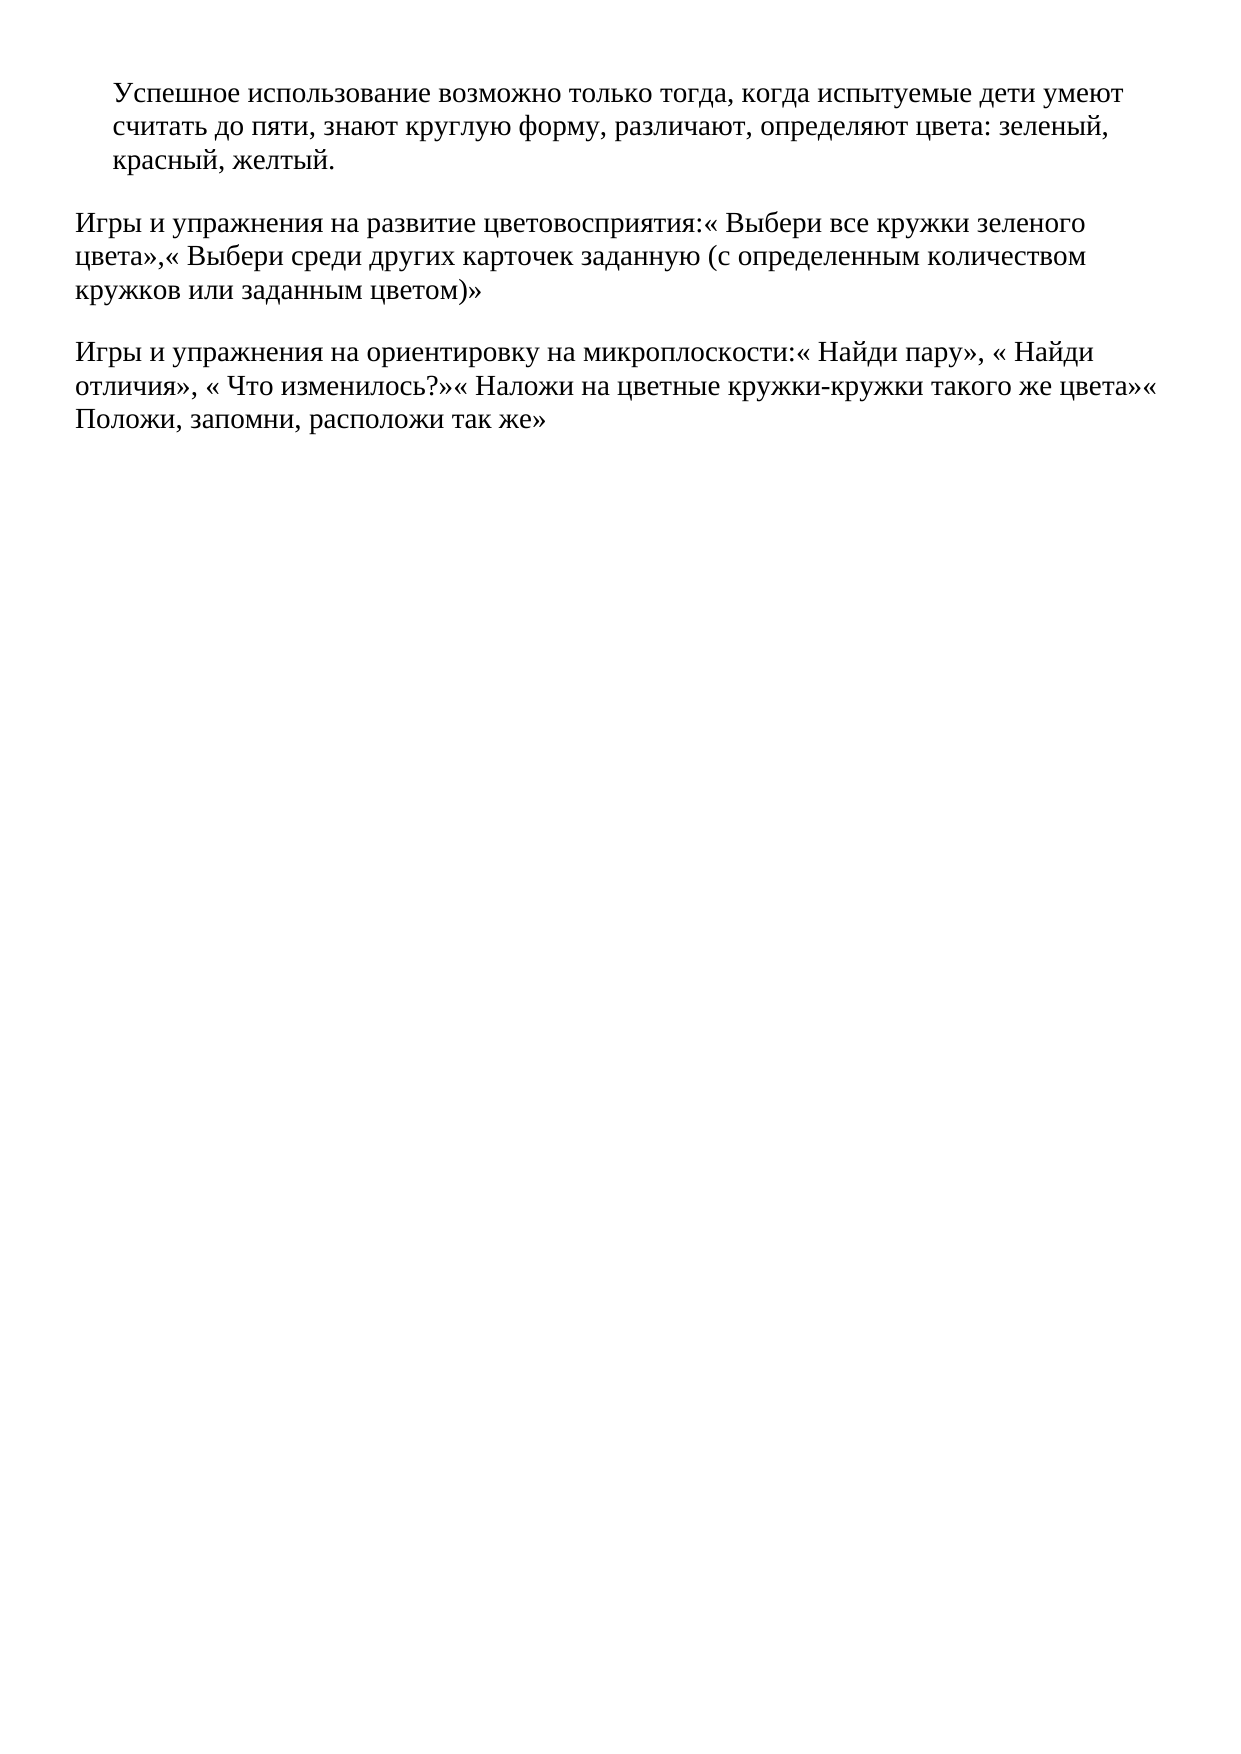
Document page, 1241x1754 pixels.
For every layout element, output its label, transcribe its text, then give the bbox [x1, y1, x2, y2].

text Игры и упражнения на развитие цветовосприятия:« Выбери все кружки зеленого цвета»,« Выбери среди других карточек заданную (с определенным количеством кружков или заданным цветом)» [75, 205, 1165, 305]
text Игры и упражнения на ориентировку на микроплоскости:« Найди пару», « Найди отличия», « Что изменилось?»« Наложи на цветные кружки-кружки такого же цвета»« Положи, запомни, расположи так же» [75, 334, 1165, 435]
text Успешное использование возможно только тогда, когда испытуемые дети умеют считать до пяти, знают круглую форму, различают, определяют цвета: зеленый, красный, желтый. [112, 75, 1165, 176]
